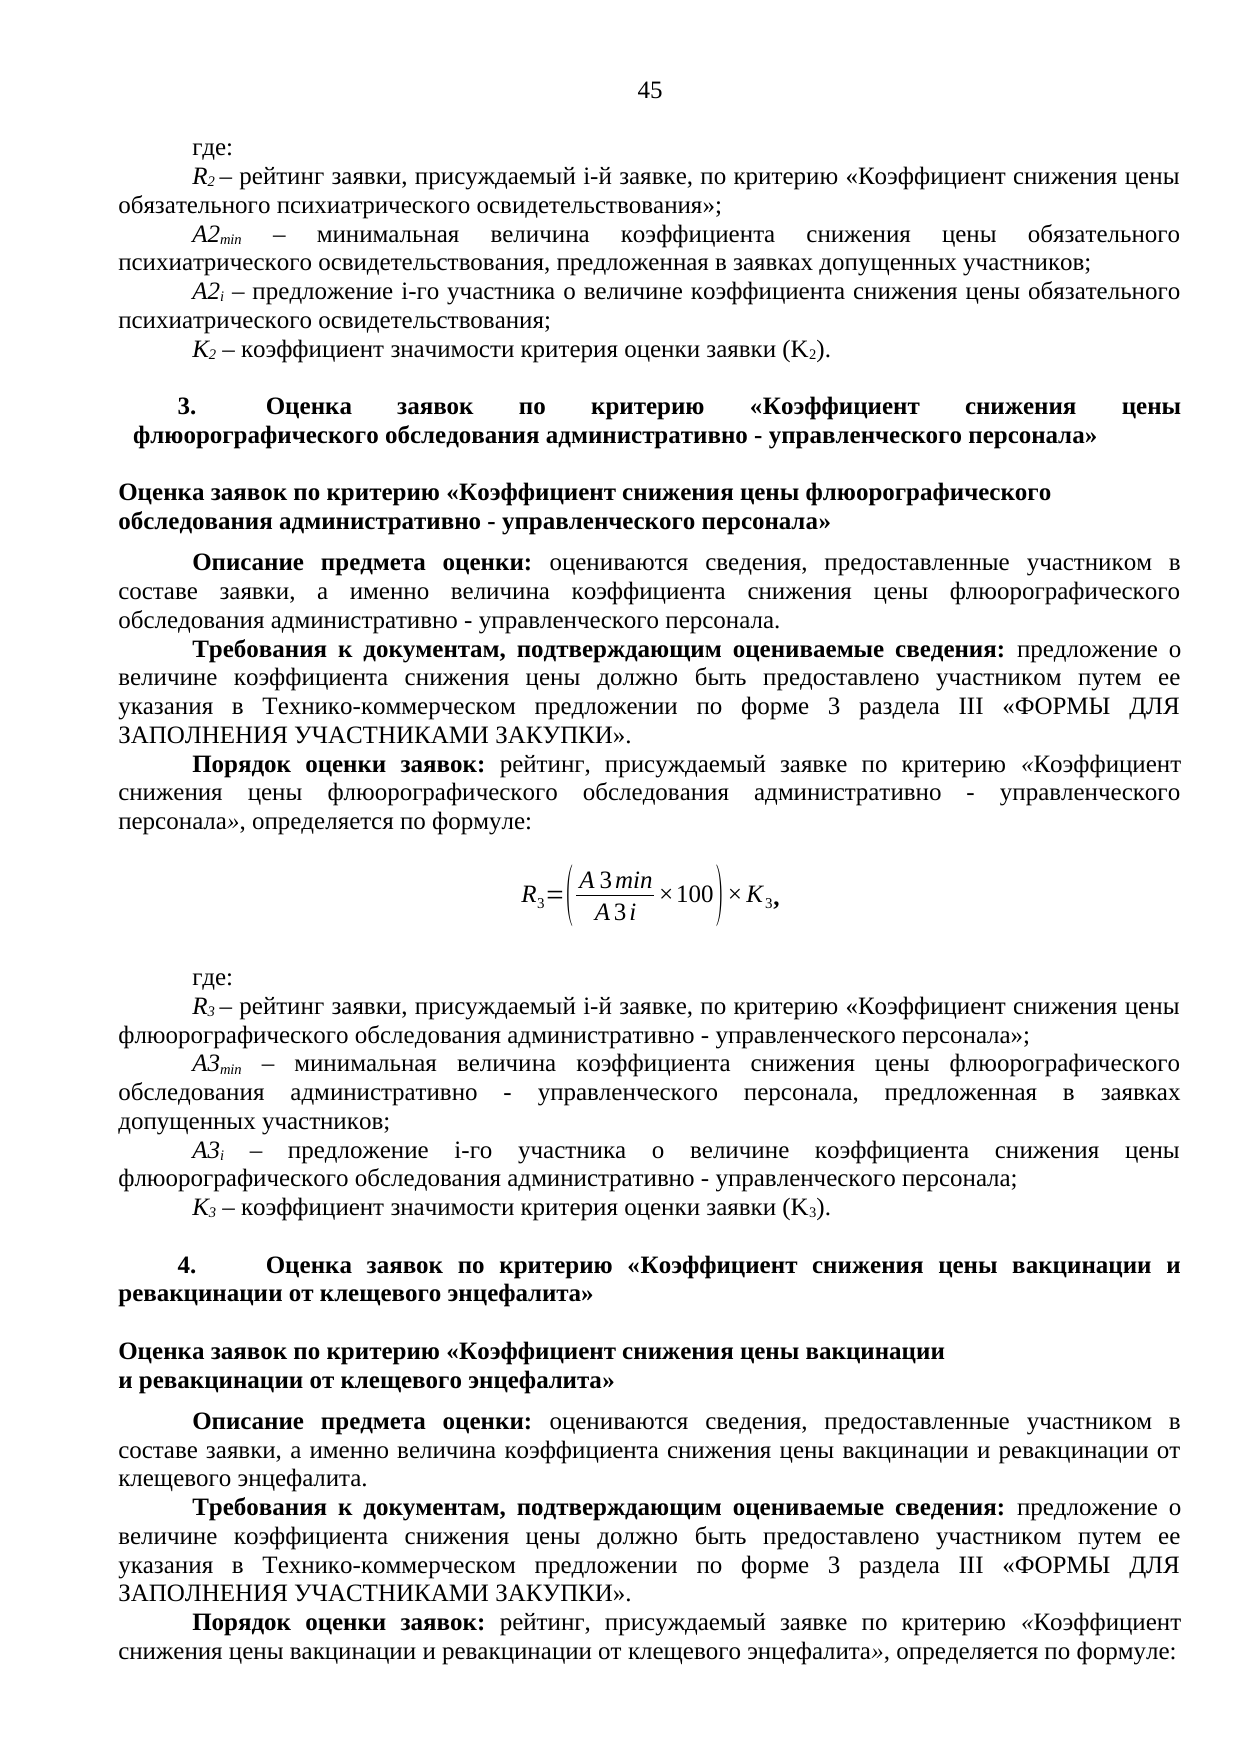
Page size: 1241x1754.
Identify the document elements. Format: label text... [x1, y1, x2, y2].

text Требования к документам, подтверждающим оцениваемые сведения: предложение о величине коэффициента снижения цены должно быть предоставлено участником путем ее указания в Технико-коммерческом предложении по форме 3 раздела III «ФОРМЫ ДЛЯ ЗАПОЛНЕНИЯ УЧАСТНИКАМИ ЗАКУПКИ». [118, 1492, 1181, 1607]
text A2i – предложение i-го участника о величине коэффициента снижения цены обязательного психиатрического освидетельствования; [118, 276, 1181, 334]
text где: [118, 132, 1181, 161]
text , [118, 864, 1181, 929]
list Оценка заявок по критерию «Коэффициент снижения цены вакцинации и ревакцинации от клещевого энцефалита» [118, 1250, 1181, 1307]
text A2min – минимальная величина коэффициента снижения цены обязательного психиатрического освидетельствования, предложенная в заявках допущенных участников; [118, 219, 1181, 276]
text Оценка заявок по критерию «Коэффициент снижения цены вакцинации [118, 1336, 1181, 1365]
text Оценка заявок по критерию «Коэффициент снижения цены флюорографического обследования административно - управленческого персонала» [118, 477, 1181, 535]
text К2 – коэффициент значимости критерия оценки заявки (K2). [118, 334, 1181, 362]
text A3i – предложение i-го участника о величине коэффициента снижения цены флюорографического обследования административно - управленческого персонала; [118, 1135, 1181, 1192]
text К3 – коэффициент значимости критерия оценки заявки (K3). [118, 1192, 1181, 1221]
text где: [118, 962, 1181, 991]
text A3min – минимальная величина коэффициента снижения цены флюорографического обследования административно - управленческого персонала, предложенная в заявках допущенных участников; [118, 1048, 1181, 1135]
text Порядок оценки заявок: рейтинг, присуждаемый заявке по критерию «Коэффициент снижения цены флюорографического обследования административно - управленческого персонала», определяется по формуле: [118, 749, 1181, 835]
text R2 – рейтинг заявки, присуждаемый i-й заявке, по критерию «Коэффициент снижения цены обязательного психиатрического освидетельствования»; [118, 161, 1181, 219]
text Описание предмета оценки: оцениваются сведения, предоставленные участником в составе заявки, а именно величина коэффициента снижения цены вакцинации и ревакцинации от клещевого энцефалита. [118, 1406, 1181, 1492]
list Оценка заявок по критерию «Коэффициент снижения цены флюорографического обследования административно - управленческого персонала» [133, 391, 1181, 449]
text R3 – рейтинг заявки, присуждаемый i-й заявке, по критерию «Коэффициент снижения цены флюорографического обследования административно - управленческого персонала»; [118, 991, 1181, 1048]
text и ревакцинации от клещевого энцефалита» [118, 1365, 1181, 1393]
text Описание предмета оценки: оцениваются сведения, предоставленные участником в составе заявки, а именно величина коэффициента снижения цены флюорографического обследования административно - управленческого персонала. [118, 547, 1181, 634]
text Порядок оценки заявок: рейтинг, присуждаемый заявке по критерию «Коэффициент снижения цены вакцинации и ревакцинации от клещевого энцефалита», определяется по формуле: [118, 1607, 1181, 1665]
text Требования к документам, подтверждающим оцениваемые сведения: предложение о величине коэффициента снижения цены должно быть предоставлено участником путем ее указания в Технико-коммерческом предложении по форме 3 раздела III «ФОРМЫ ДЛЯ ЗАПОЛНЕНИЯ УЧАСТНИКАМИ ЗАКУПКИ». [118, 634, 1181, 749]
